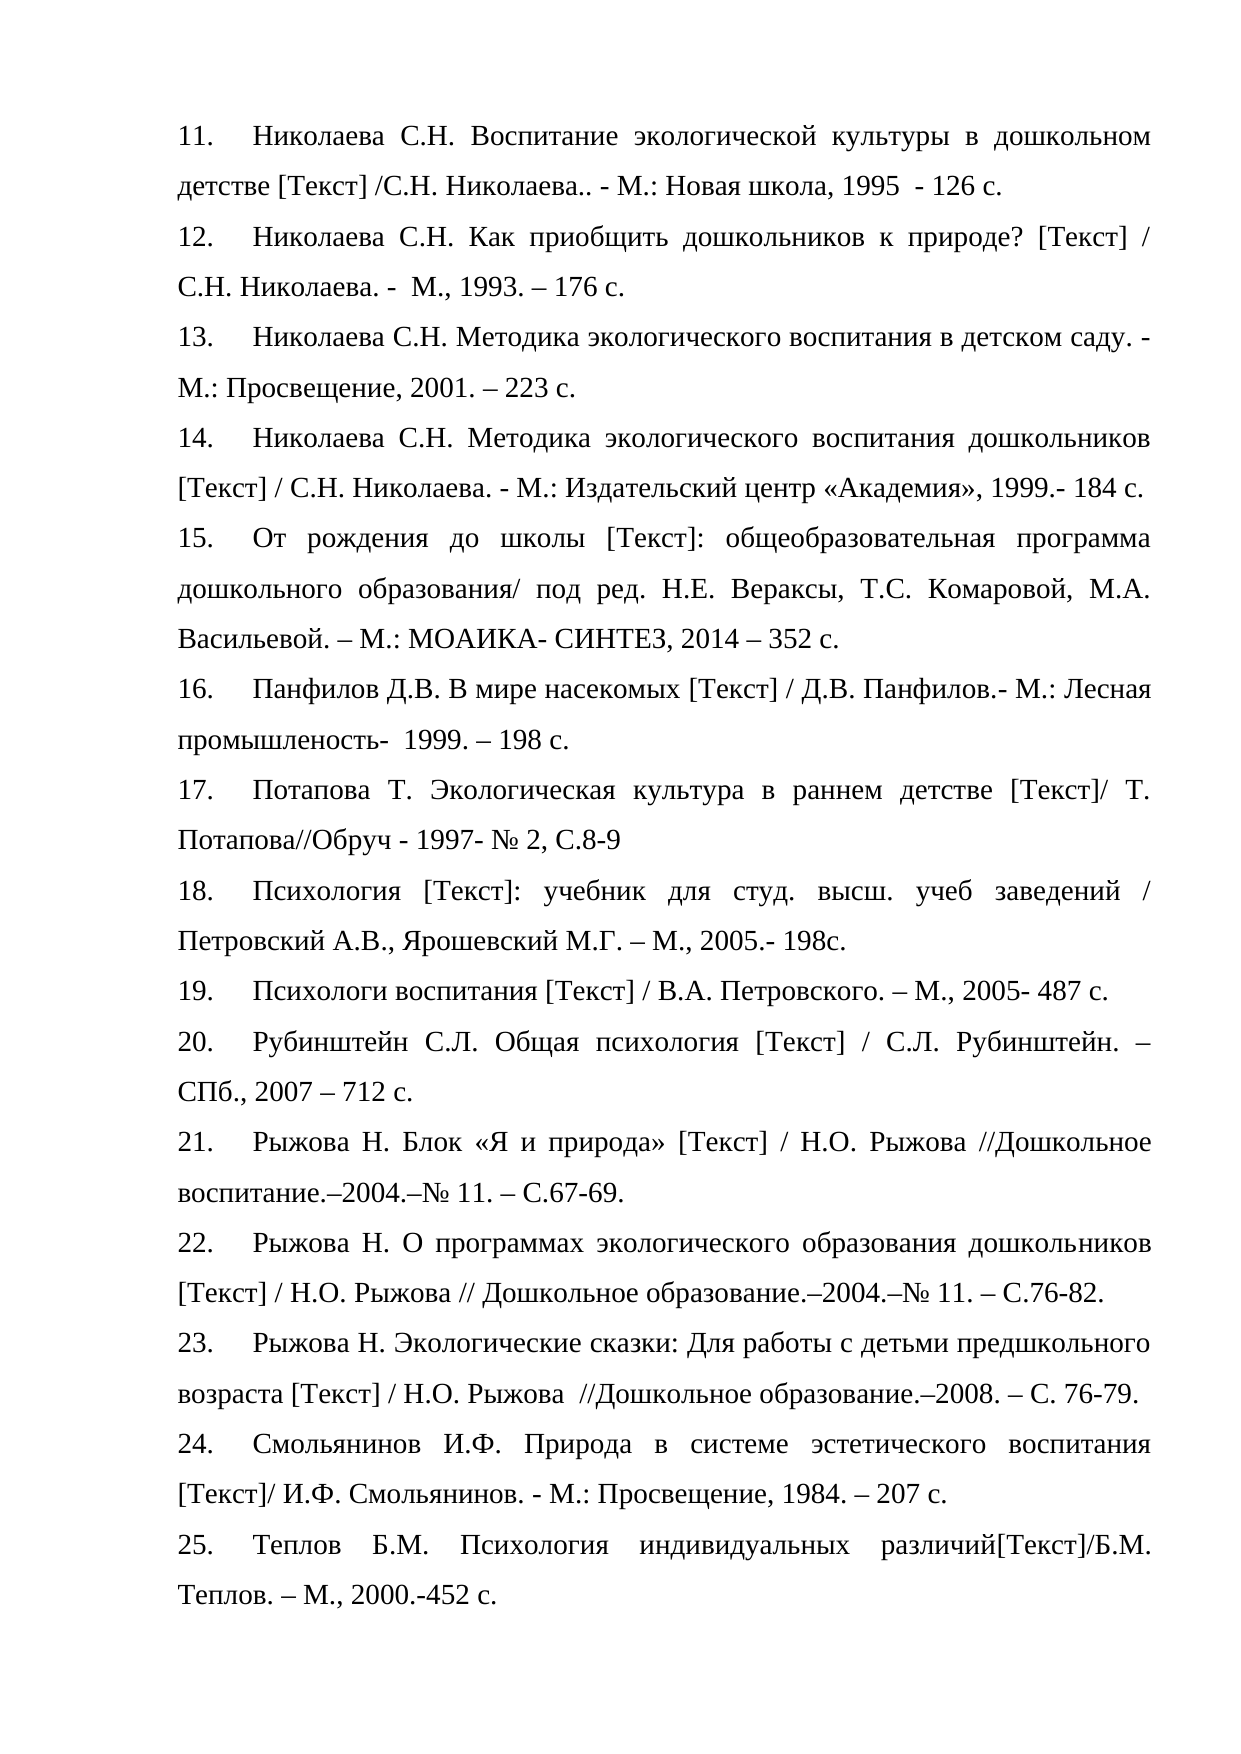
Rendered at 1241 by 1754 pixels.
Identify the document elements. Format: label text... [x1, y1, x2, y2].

list Николаева С.Н. Методика экологического воспитания в детском саду. - М.: Просвещение, 2001. – 223 с. [177, 319, 1152, 403]
list Николаева С.Н. Как приобщить дошкольников к природе? [Текст] / С.Н. Николаева. - М., 1993. – 176 с. [177, 219, 1152, 303]
list Рубинштейн С.Л. Общая психология [Текст] / С.Л. Рубинштейн. – СПб., 2007 – 712 с. [177, 1024, 1152, 1108]
list Рыжова Н. Экологические сказки: Для работы с детьми предшкольного возраста [Текст] / Н.О. Рыжова //Дошкольное образование.–2008. – С. 76-79. [177, 1326, 1152, 1409]
list Панфилов Д.В. В мире насекомых [Текст] / Д.В. Панфилов.- М.: Лесная промышленость- 1999. – 198 с. [177, 672, 1152, 755]
list Теплов Б.М. Психология индивидуальных различий[Текст]/Б.М. Теплов. – М., 2000.-452 с. [177, 1527, 1152, 1611]
list Рыжова Н. Блок «Я и природа» [Текст] / Н.О. Рыжова //Дошкольное воспитание.–2004.–№ 11. – С.67-69. [177, 1124, 1152, 1208]
list Психологи воспитания [Текст] / В.А. Петровского. – М., 2005- 487 с. [177, 973, 1152, 1007]
list Рыжова Н. О программах экологического образования дошкольников [Текст] / Н.О. Рыжова // Дошкольное образование.–2004.–№ 11. – С.76-82. [177, 1225, 1152, 1309]
list Смольянинов И.Ф. Природа в системе эстетического воспитания [Текст]/ И.Ф. Смольянинов. - М.: Просвещение, 1984. – 207 с. [177, 1426, 1152, 1510]
list Потапова Т. Экологическая культура в раннем детстве [Текст]/ Т. Потапова//Обруч - 1997- № 2, С.8-9 [177, 772, 1152, 856]
list От рождения до школы [Текст]: общеобразовательная программа дошкольного образования/ под ред. Н.Е. Вераксы, Т.С. Комаровой, М.А. Васильевой. – М.: МОАИКА- СИНТЕЗ, 2014 – 352 с. [177, 521, 1152, 655]
list Николаева С.Н. Воспитание экологической культуры в дошкольном детстве [Текст] /С.Н. Николаева.. - М.: Новая школа, 1995 - 126 с. [177, 118, 1152, 202]
list Психология [Текст]: учебник для студ. высш. учеб заведений / Петровский А.В., Ярошевский М.Г. – М., 2005.- 198с. [177, 873, 1152, 957]
list Николаева С.Н. Методика экологического воспитания дошкольников [Текст] / С.Н. Николаева. - М.: Издательский центр «Академия», 1999.- 184 с. [177, 420, 1152, 504]
